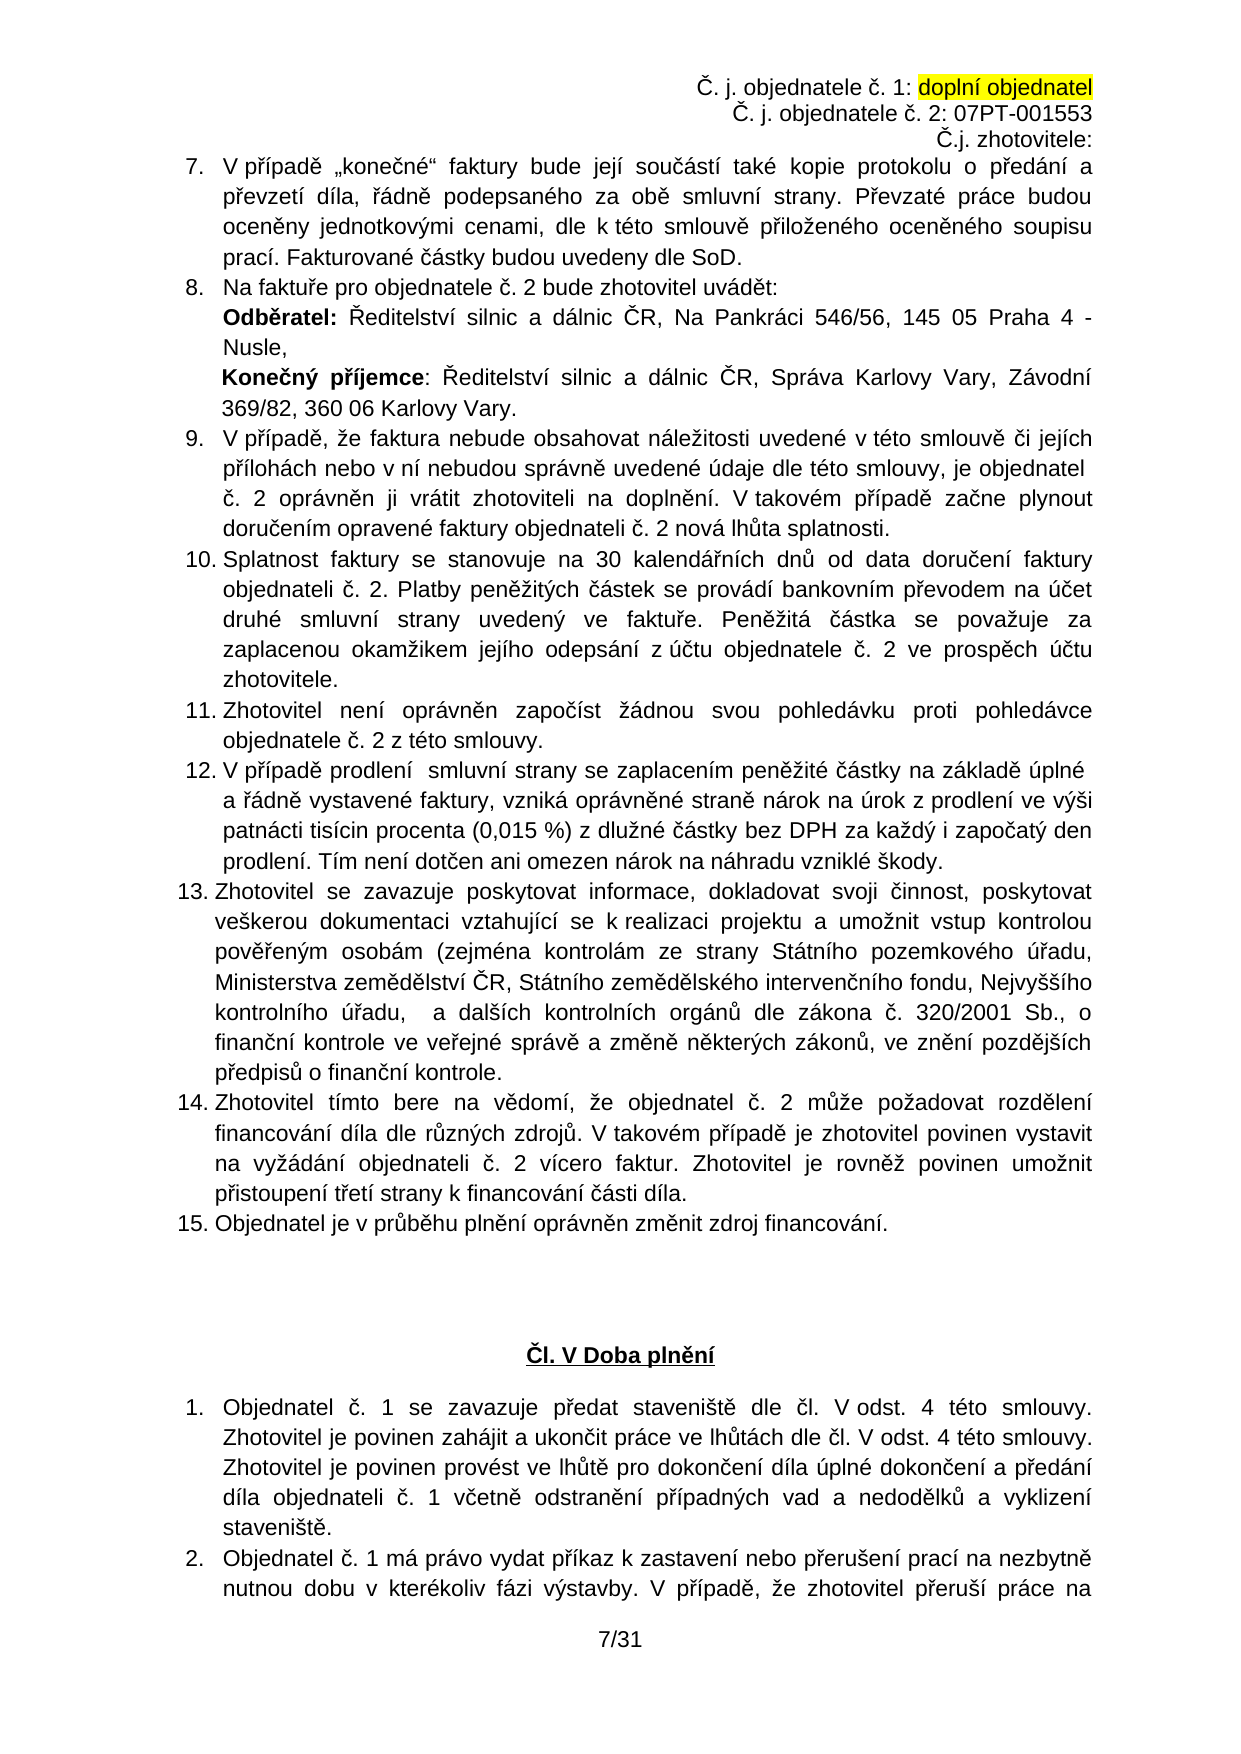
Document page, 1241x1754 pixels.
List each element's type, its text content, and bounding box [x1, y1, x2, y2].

list V případě prodlení smluvní strany se zaplacením peněžité částky na základě úplné a řádně vystavené faktury, vzniká oprávněné straně nárok na úrok z prodlení ve výši patnácti tisícin procenta (0,015 %) z dlužné částky bez DPH za každý i započatý den prodlení. Tím není dotčen ani omezen nárok na náhradu vzniklé škody. [185, 757, 1093, 874]
text Čl. V Doba plnění [148, 1342, 1093, 1369]
text Konečný příjemce: Ředitelství silnic a dálnic ČR, Správa Karlovy Vary, Závodní 369/82, 360 06 Karlovy Vary. [221, 364, 1093, 421]
list V případě, že faktura nebude obsahovat náležitosti uvedené v této smlouvě či jejích přílohách nebo v ní nebudou správně uvedené údaje dle této smlouvy, je objednatel č. 2 oprávněn ji vrátit zhotoviteli na doplnění. V takovém případě začne plynout doručením opravené faktury objednateli č. 2 nová lhůta splatnosti. [185, 425, 1093, 542]
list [185, 1544, 1093, 1601]
list Objednatel č. 1 se zavazuje předat staveniště dle čl. V odst. 4 této smlouvy. Zhotovitel je povinen zahájit a ukončit práce ve lhůtách dle čl. V odst. 4 této smlouvy. Zhotovitel je povinen provést ve lhůtě pro dokončení díla úplné dokončení a předání díla objednateli č. 1 včetně odstranění případných vad a nedodělků a vyklizení staveniště. [185, 1393, 1093, 1541]
list Zhotovitel není oprávněn započíst žádnou svou pohledávku proti pohledávce objednatele č. 2 z této smlouvy. [185, 697, 1093, 753]
list Zhotovitel se zavazuje poskytovat informace, dokladovat svoji činnost, poskytovat veškerou dokumentaci vztahující se k realizaci projektu a umožnit vstup kontrolou pověřeným osobám (zejména kontrolám ze strany Státního pozemkového úřadu, Ministerstva zemědělství ČR, Státního zemědělského intervenčního fondu, Nejvyššího kontrolního úřadu, a dalších kontrolních orgánů dle zákona č. 320/2001 Sb., o finanční kontrole ve veřejné správě a změně některých zákonů, ve znění pozdějších předpisů o finanční kontrole. [177, 878, 1093, 1085]
list Na faktuře pro objednatele č. 2 bude zhotovitel uvádět: [185, 274, 1093, 300]
list Odběratel: Ředitelství silnic a dálnic ČR, Na Pankráci 546/56, 145 05 Praha 4 - Nusle, [223, 304, 1093, 360]
list Zhotovitel tímto bere na vědomí, že objednatel č. 2 může požadovat rozdělení financování díla dle různých zdrojů. V takovém případě je zhotovitel povinen vystavit na vyžádání objednateli č. 2 vícero faktur. Zhotovitel je rovněž povinen umožnit přistoupení třetí strany k financování části díla. [177, 1089, 1093, 1206]
list Objednatel je v průběhu plnění oprávněn změnit zdroj financování. [177, 1210, 1093, 1236]
list V případě „konečné“ faktury bude její součástí také kopie protokolu o předání a převzetí díla, řádně podepsaného za obě smluvní strany. Převzaté práce budou oceněny jednotkovými cenami, dle k této smlouvě přiloženého oceněného soupisu prací. Fakturované částky budou uvedeny dle SoD. [185, 153, 1093, 270]
list Splatnost faktury se stanovuje na 30 kalendářních dnů od data doručení faktury objednateli č. 2. Platby peněžitých částek se provádí bankovním převodem na účet druhé smluvní strany uvedený ve faktuře. Peněžitá částka se považuje za zaplacenou okamžikem jejího odepsání z účtu objednatele č. 2 ve prospěch účtu zhotovitele. [185, 546, 1093, 693]
